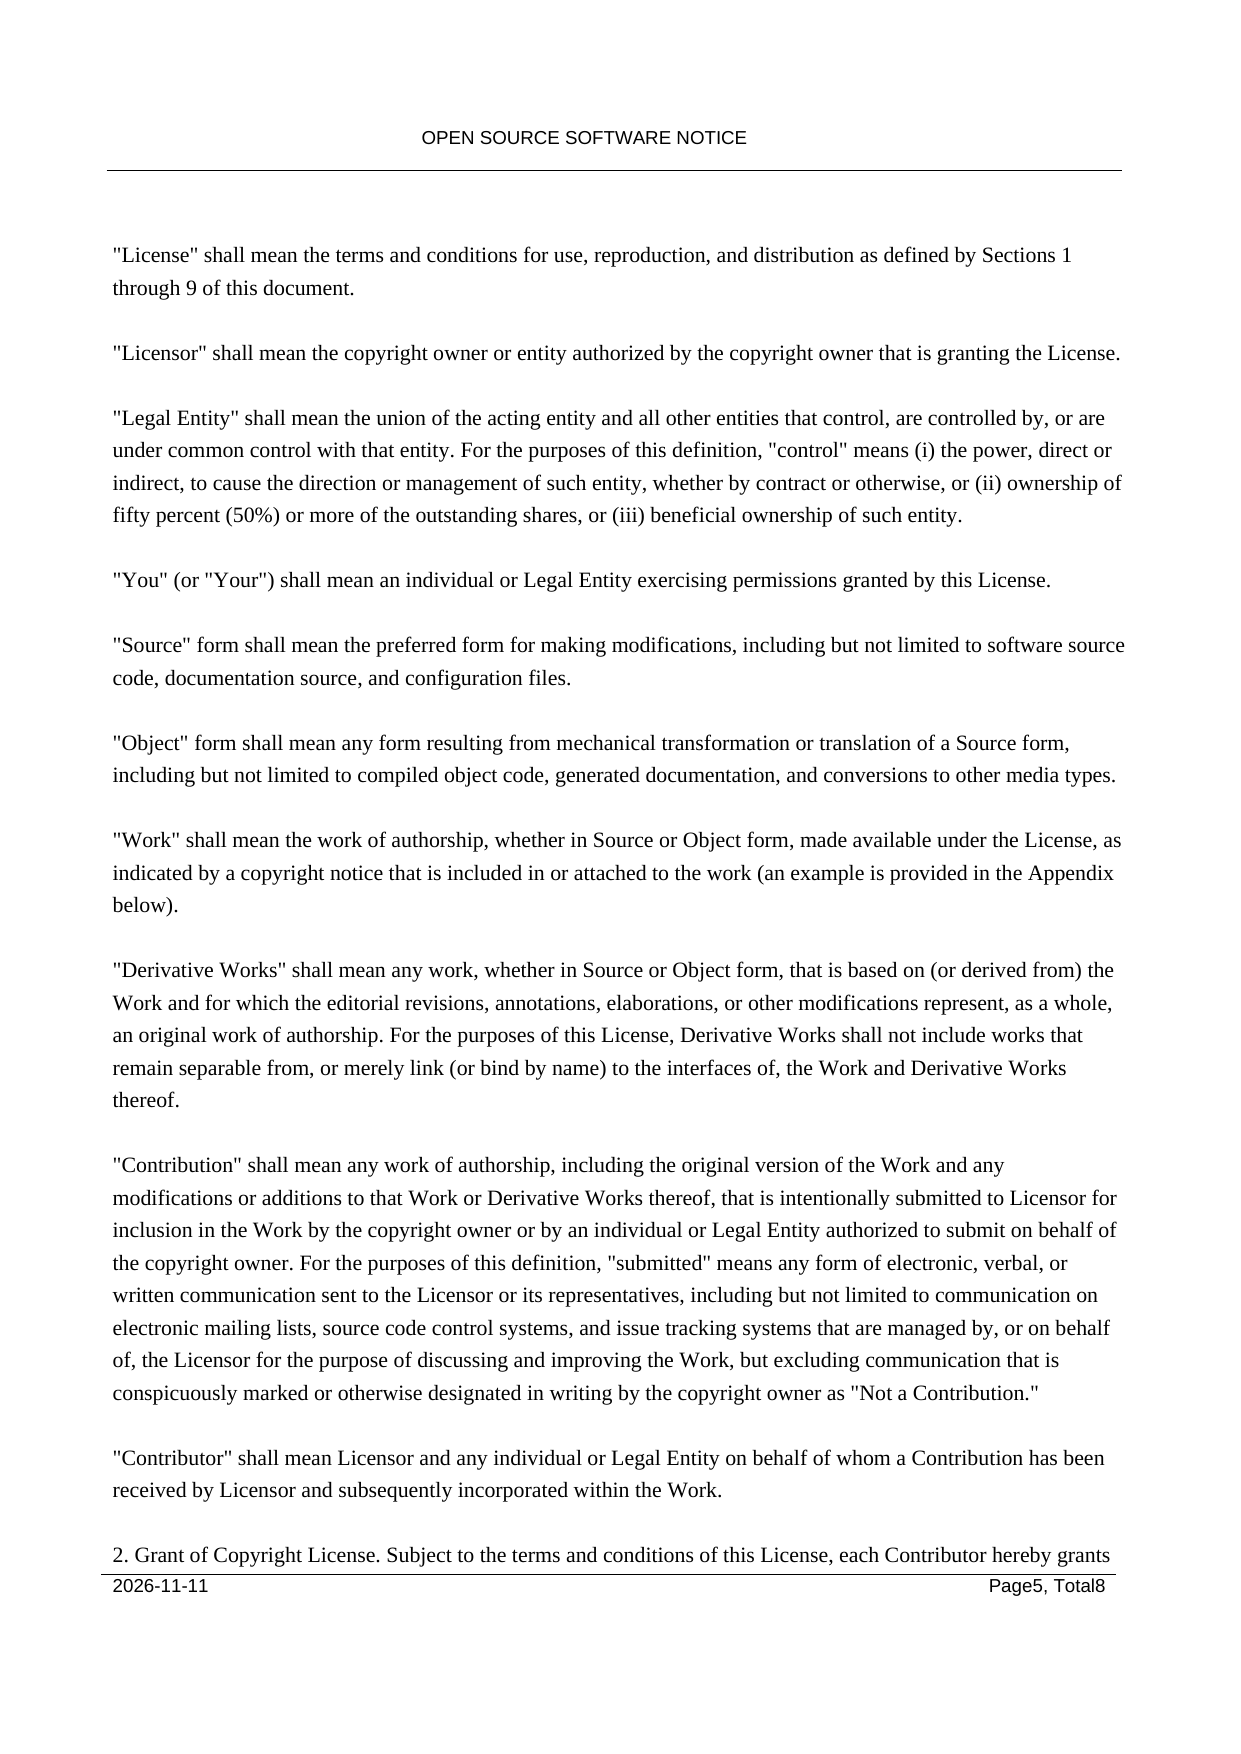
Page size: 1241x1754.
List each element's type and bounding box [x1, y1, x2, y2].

text [112, 206, 1128, 1571]
